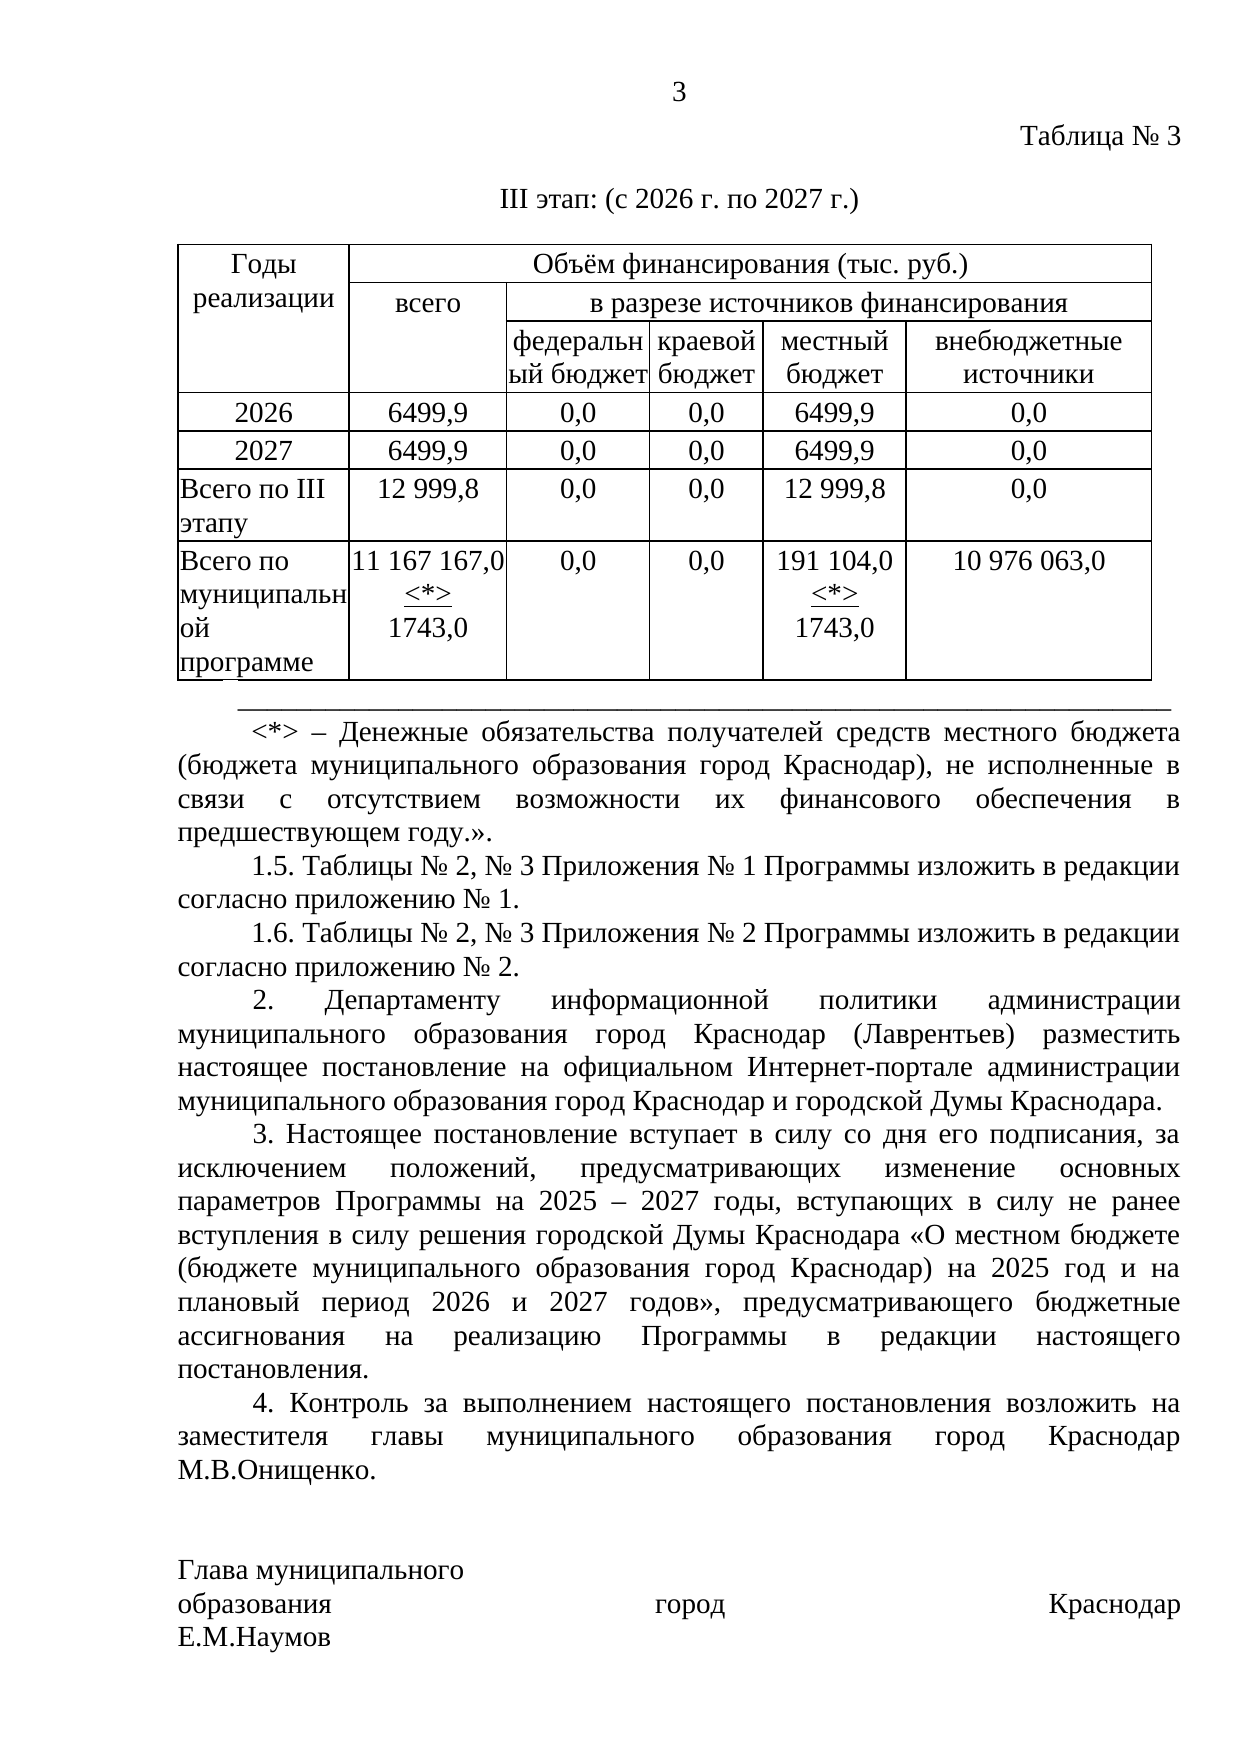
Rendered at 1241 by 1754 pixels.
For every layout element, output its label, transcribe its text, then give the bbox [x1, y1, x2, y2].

table_cell 0,0 [507, 542, 649, 679]
table_cell всего [350, 283, 506, 392]
table_cell 12 999,8 [350, 470, 506, 540]
table_cell краевой бюджет [650, 322, 762, 392]
table_cell 6499,9 [764, 432, 905, 468]
table_cell федеральный бюджет [507, 322, 649, 392]
text <*> – Денежные обязательства получателей средств местного бюджета (бюджета муниципального образования город Краснодар), не исполненные в связи с отсутствием возможности их финансового обеспечения в предшествующем году.». [177, 714, 1181, 848]
table_cell 0,0 [650, 393, 762, 430]
table_cell 0,0 [907, 432, 1151, 468]
table_cell 2026 [179, 393, 348, 430]
table_cell Всего по III этапу [179, 470, 348, 540]
text образования город Краснодар Е.М.Наумов [177, 1586, 1181, 1653]
table_cell 11 167 167,0 <*> 1743,0 [350, 542, 506, 679]
text Глава муниципального [177, 1552, 1181, 1586]
text Таблица № 3 [177, 118, 1181, 152]
table_cell 12 999,8 [764, 470, 905, 540]
text _____________________________________________________________________ [238, 680, 1181, 714]
table_cell Всего по муниципальной программе [179, 542, 348, 679]
table_cell 0,0 [507, 393, 649, 430]
text 1.6. Таблицы № 2, № 3 Приложения № 2 Программы изложить в редакции согласно приложению № 2. [177, 915, 1181, 982]
table_cell 0,0 [650, 432, 762, 468]
text III этап: (с 2026 г. по 2027 г.) [177, 181, 1181, 214]
table_cell 0,0 [650, 470, 762, 540]
table_cell в разрезе источников финансирования [507, 283, 1151, 320]
table_cell внебюджетные источники [907, 322, 1151, 392]
text 2. Департаменту информационной политики администрации муниципального образования город Краснодар (Лаврентьев) разместить настоящее постановление на официальном Интернет-портале администрации муниципального образования город Краснодар и городской Думы Краснодара. [177, 982, 1181, 1116]
table_cell местный бюджет [764, 322, 905, 392]
table_cell 0,0 [650, 542, 762, 679]
text 1.5. Таблицы № 2, № 3 Приложения № 1 Программы изложить в редакции согласно приложению № 1. [177, 848, 1181, 915]
table_cell 6499,9 [350, 393, 506, 430]
text 4. Контроль за выполнением настоящего постановления возложить на заместителя главы муниципального образования город Краснодар М.В.Онищенко. [177, 1385, 1181, 1485]
table_cell 6499,9 [764, 393, 905, 430]
table_cell 2027 [179, 432, 348, 468]
table_cell 0,0 [907, 470, 1151, 540]
table_cell 10 976 063,0 [907, 542, 1151, 679]
table_header Объём финансирования (тыс. руб.) [350, 245, 1151, 282]
table_header Годы реализации [179, 245, 348, 392]
table_cell 191 104,0 <*> 1743,0 [764, 542, 905, 679]
table_cell 0,0 [907, 393, 1151, 430]
text 3. Настоящее постановление вступает в силу со дня его подписания, за исключением положений, предусматривающих изменение основных параметров Программы на 2025 – 2027 годы, вступающих в силу не ранее вступления в силу решения городской Думы Краснодара «О местном бюджете (бюджете муниципального образования город Краснодар) на 2025 год и на плановый период 2026 и 2027 годов», предусматривающего бюджетные ассигнования на реализацию Программы в редакции настоящего постановления. [177, 1116, 1181, 1385]
table_cell 6499,9 [350, 432, 506, 468]
table_cell 0,0 [507, 432, 649, 468]
table_cell 0,0 [507, 470, 649, 540]
